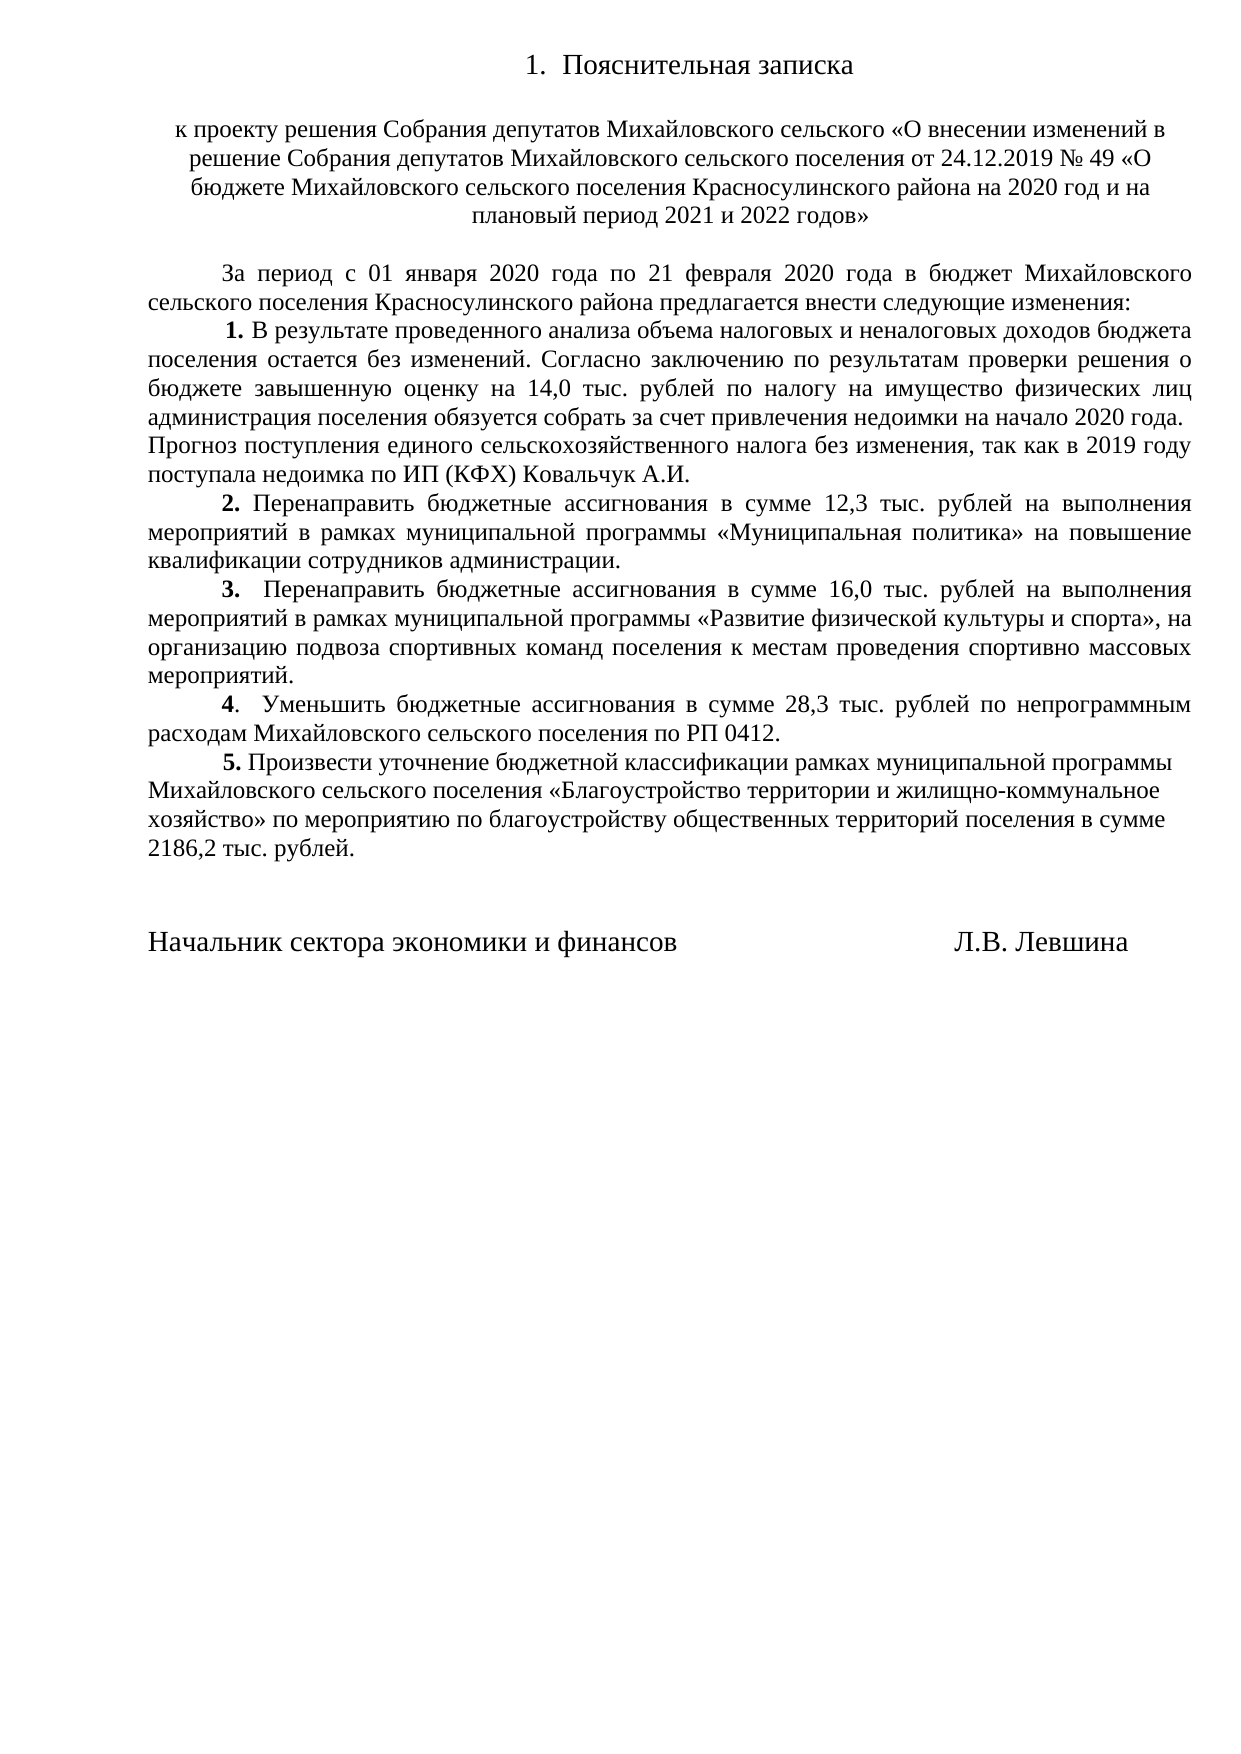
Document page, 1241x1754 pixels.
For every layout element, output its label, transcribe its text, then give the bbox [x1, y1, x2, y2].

text 4. Уменьшить бюджетные ассигнования в сумме 28,3 тыс. рублей по непрограммным расходам Михайловского сельского поселения по РП 0412. [148, 689, 1193, 747]
text к проекту решения Собрания депутатов Михайловского сельского «О внесении изменений в решение Собрания депутатов Михайловского сельского поселения от 24.12.2019 № 49 «О бюджете Михайловского сельского поселения Красносулинского района на 2020 год и на плановый период 2021 и 2022 годов» [148, 114, 1193, 229]
text Начальник сектора экономики и финансов Л.В. Левшина [148, 924, 1193, 958]
text 3. Перенаправить бюджетные ассигнования в сумме 16,0 тыс. рублей на выполнения мероприятий в рамках муниципальной программы «Развитие физической культуры и спорта», на организацию подвоза спортивных команд поселения к местам проведения спортивно массовых мероприятий. [148, 574, 1193, 689]
text 2. Перенаправить бюджетные ассигнования в сумме 12,3 тыс. рублей на выполнения мероприятий в рамках муниципальной программы «Муниципальная политика» на повышение квалификации сотрудников администрации. [148, 488, 1193, 574]
text Прогноз поступления единого сельскохозяйственного налога без изменения, так как в 2019 году поступала недоимка по ИП (КФХ) Ковальчук А.И. [148, 431, 1193, 488]
list Пояснительная записка [185, 47, 1193, 81]
text 1. В результате проведенного анализа объема налоговых и неналоговых доходов бюджета поселения остается без изменений. Согласно заключению по результатам проверки решения о бюджете завышенную оценку на 14,0 тыс. рублей по налогу на имущество физических лиц администрация поселения обязуется собрать за счет привлечения недоимки на начало 2020 года. [148, 316, 1193, 431]
text 5. Произвести уточнение бюджетной классификации рамках муниципальной программы Михайловского сельского поселения «Благоустройство территории и жилищно-коммунальное хозяйство» по мероприятию по благоустройству общественных территорий поселения в сумме 2186,2 тыс. рублей. [148, 747, 1193, 862]
text За период с 01 января 2020 года по 21 февраля 2020 года в бюджет Михайловского сельского поселения Красносулинского района предлагается внести следующие изменения: [148, 258, 1193, 316]
